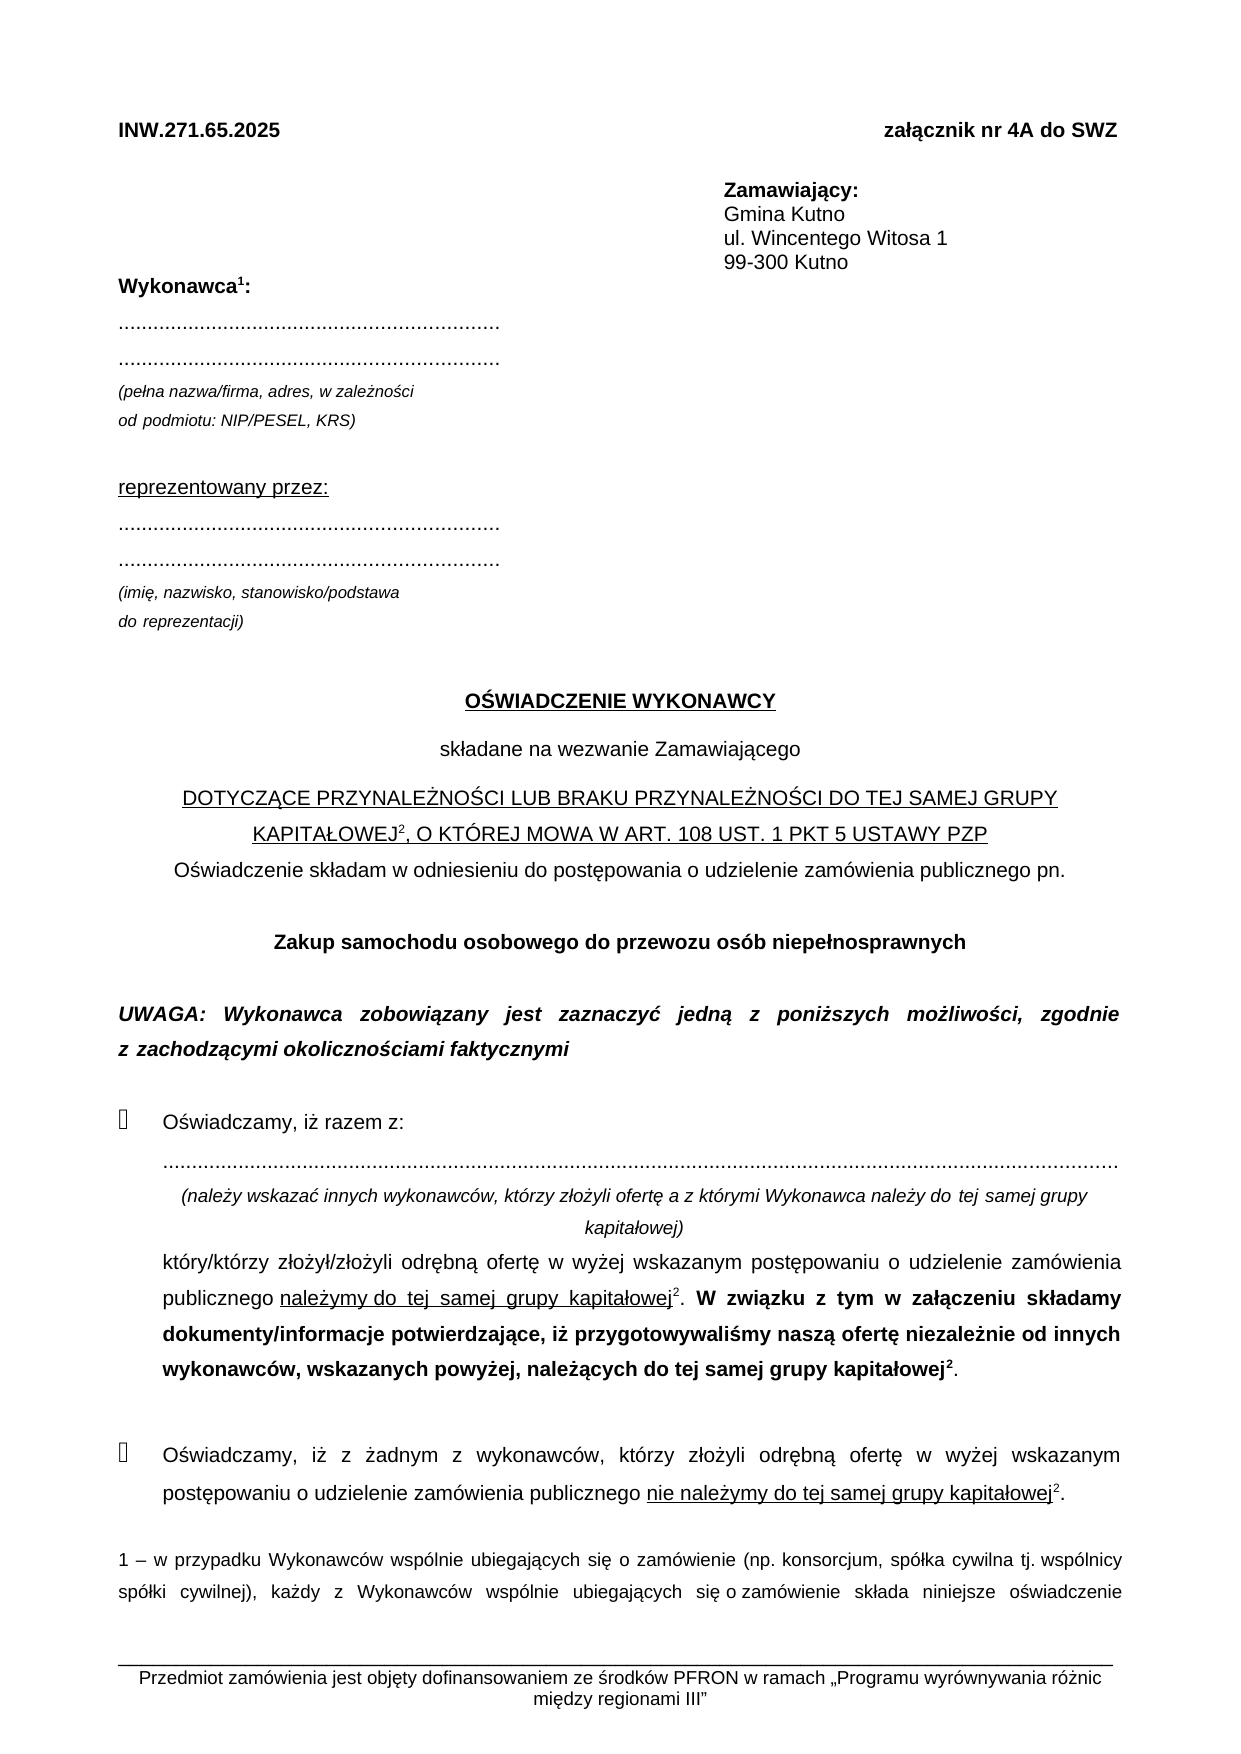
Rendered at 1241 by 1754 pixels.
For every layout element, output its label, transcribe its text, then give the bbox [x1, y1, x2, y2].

text Oświadczenie składam w odniesieniu do postępowania o udzielenie zamówienia publicznego pn. [118, 858, 1122, 882]
text OŚWIADCZENIE WYKONAWCY [118, 689, 1122, 713]
text reprezentowany przez: [118, 475, 1122, 499]
text ul. Wincentego Witosa 1 [723, 226, 1122, 250]
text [118, 1549, 1122, 1603]
text Wykonawca1: [118, 274, 1122, 298]
list (należy wskazać innych wykonawców, którzy złożyli ofertę a z którymi Wykonawca należy do tej samej grupy kapitałowej) [148, 1185, 1122, 1239]
text INW.271.65.2025 załącznik nr 4A do SWZ [118, 118, 1122, 142]
text (imię, nazwisko, stanowisko/podstawa do reprezentacji) [118, 583, 502, 631]
text Oświadczamy, iż z żadnym z wykonawców, którzy złożyli odrębną ofertę w wyżej wskazanym postępowaniu o udzielenie zamówienia publicznego nie należymy do tej samej grupy kapitałowej2. [118, 1442, 1122, 1505]
list który/którzy złożył/złożyli odrębną ofertę w wyżej wskazanym postępowaniu o udzielenie zamówienia publicznego należymy do tej samej grupy kapitałowej2. W związku z tym w załączeniu składamy dokumenty/informacje potwierdzające, iż przygotowywaliśmy naszą ofertę niezależnie od innych wykonawców, wskazanych powyżej, należących do tej samej grupy kapitałowej2. [162, 1249, 1122, 1381]
text składane na wezwanie Zamawiającego [118, 737, 1122, 761]
text Zakup samochodu osobowego do przewozu osób niepełnosprawnych [118, 929, 1122, 953]
text Zamawiający: [723, 178, 1122, 202]
text DOTYCZĄCE PRZYNALEŻNOŚCI LUB BRAKU PRZYNALEŻNOŚCI DO TEJ SAMEJ GRUPY KAPITAŁOWEJ2, O KTÓREJ MOWA W ART. 108 UST. 1 PKT 5 USTAWY PZP [118, 786, 1122, 846]
text UWAGA: Wykonawca zobowiązany jest zaznaczyć jedną z poniższych możliwości, zgodnie z zachodzącymi okolicznościami faktycznymi [118, 1001, 1122, 1061]
text Oświadczamy, iż razem z: [118, 1109, 1122, 1136]
text Gmina Kutno [723, 202, 1122, 226]
text 99-300 Kutno [723, 250, 1122, 274]
text (pełna nazwa/firma, adres, w zależności od podmiotu: NIP/PESEL, KRS) [118, 382, 502, 429]
